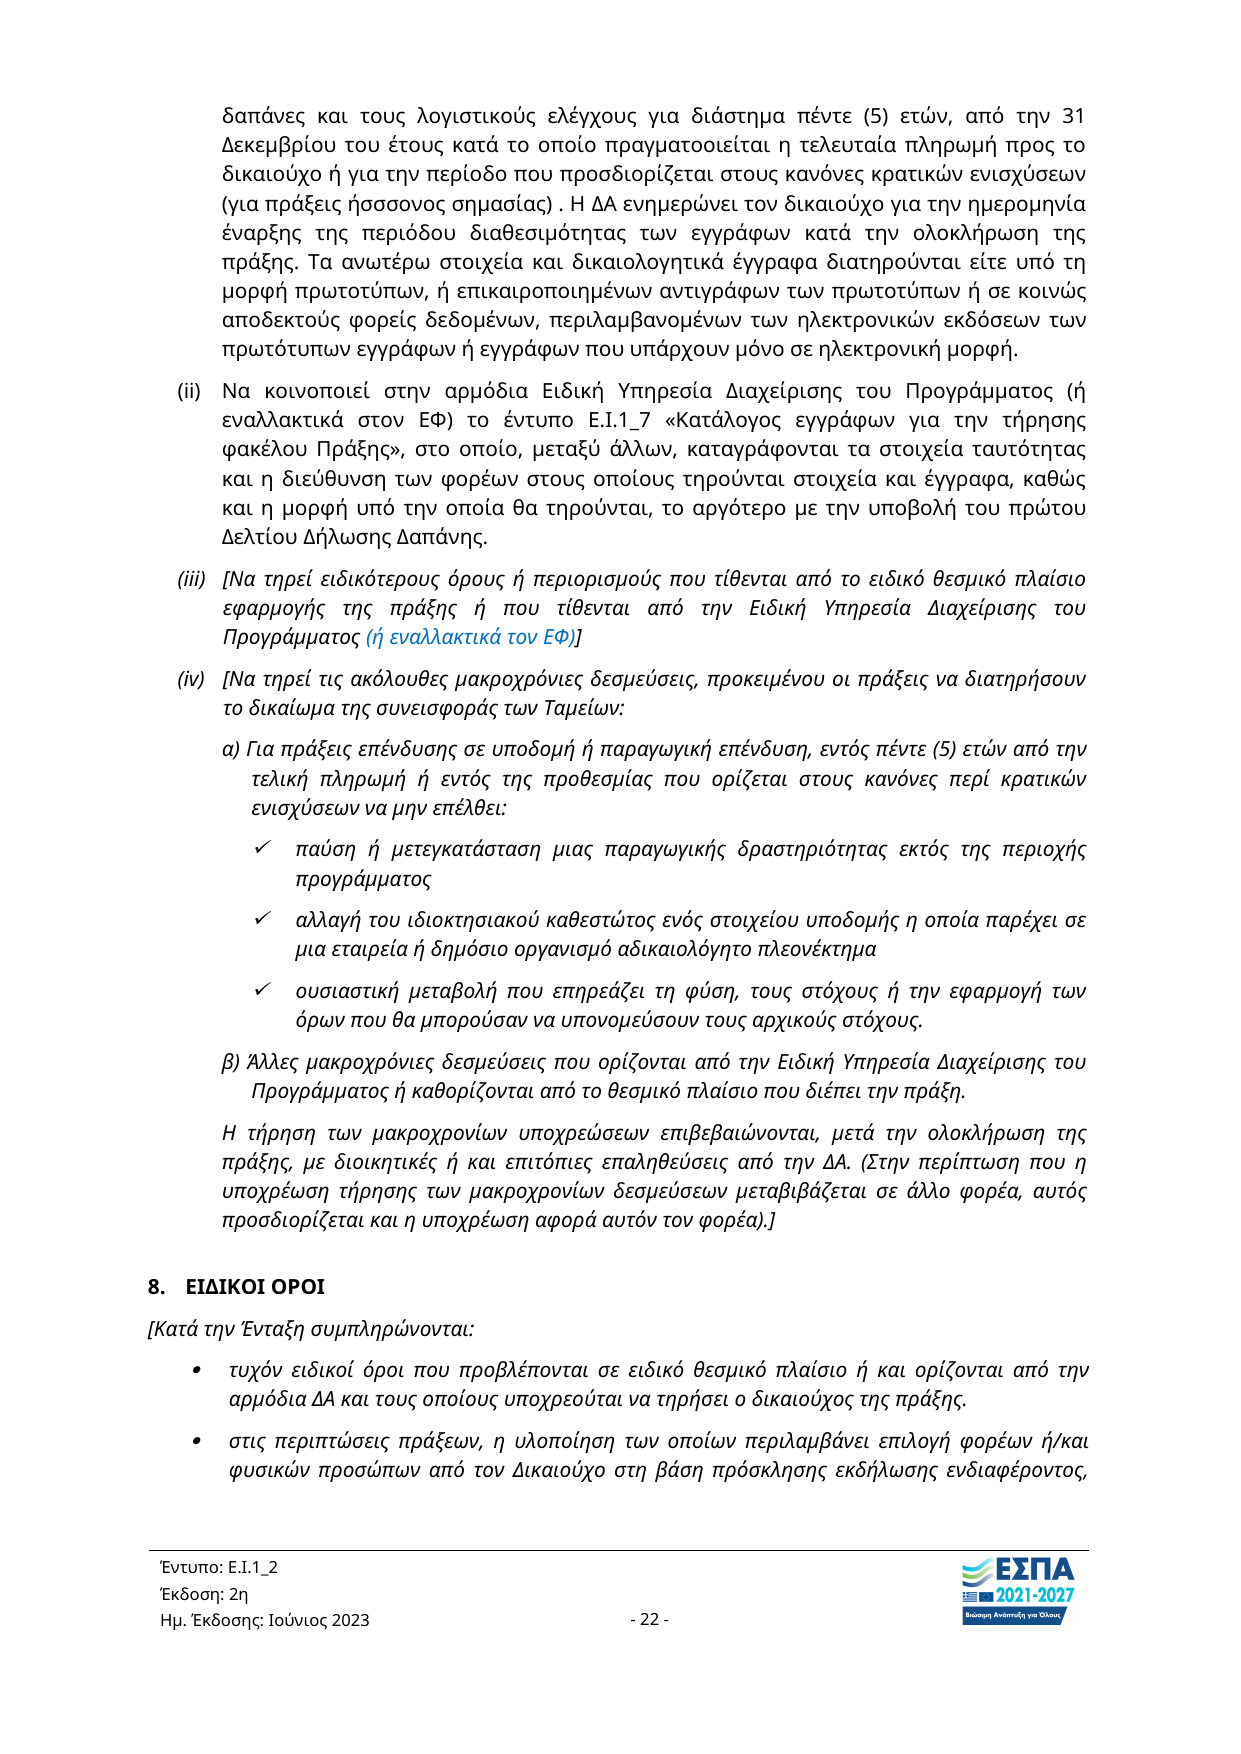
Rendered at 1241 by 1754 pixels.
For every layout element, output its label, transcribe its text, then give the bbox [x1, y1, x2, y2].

list Να κοινοποιεί στην αρμόδια Ειδική Υπηρεσία Διαχείρισης του Προγράμματος (ή εναλλακτικά στον ΕΦ) το έντυπο Ε.Ι.1_7 «Κατάλογος εγγράφων για την τήρησης φακέλου Πράξης», στο οποίο, μεταξύ άλλων, καταγράφονται τα στοιχεία ταυτότητας και η διεύθυνση των φορέων στους οποίους τηρούνται στοιχεία και έγγραφα, καθώς και η μορφή υπό την οποία θα τηρούνται, το αργότερο με την υποβολή του πρώτου Δελτίου Δήλωσης Δαπάνης. [177, 375, 1087, 550]
list ΕΙΔΙΚΟΙ ΟΡΟΙ [148, 1271, 1087, 1300]
list [Να τηρεί ειδικότερους όρους ή περιορισμούς που τίθενται από το ειδικό θεσμικό πλαίσιο εφαρμογής της πράξης ή που τίθενται από την Ειδική Υπηρεσία Διαχείρισης του Προγράμματος (ή εναλλακτικά τον ΕΦ)] [177, 563, 1087, 650]
list [Να τηρεί τις ακόλουθες μακροχρόνιες δεσμεύσεις, προκειμένου οι πράξεις να διατηρήσουν το δικαίωμα της συνεισφοράς των Ταμείων: [177, 663, 1087, 721]
text β) Άλλες μακροχρόνιες δεσμεύσεις που ορίζονται από την Ειδική Υπηρεσία Διαχείρισης του Προγράμματος ή καθορίζονται από το θεσμικό πλαίσιο που διέπει την πράξη. [222, 1046, 1087, 1104]
text Η τήρηση των μακροχρονίων υποχρεώσεων επιβεβαιώνονται, μετά την ολοκλήρωση της πράξης, με διοικητικές ή και επιτόπιες επαληθεύσεις από την ΔΑ. (Στην περίπτωση που η υποχρέωση τήρησης των μακροχρονίων δεσμεύσεων μεταβιβάζεται σε άλλο φορέα, αυτός προσδιορίζεται και η υποχρέωση αφορά αυτόν τον φορέα).] [222, 1117, 1087, 1234]
text [Κατά την Ένταξη συμπληρώνονται: [148, 1313, 1090, 1342]
list αλλαγή του ιδιοκτησιακού καθεστώτος ενός στοιχείου υποδομής η οποία παρέχει σε μια εταιρεία ή δημόσιο οργανισμό αδικαιολόγητο πλεονέκτημα [251, 904, 1087, 963]
list ουσιαστική μεταβολή που επηρεάζει τη φύση, τους στόχους ή την εφαρμογή των όρων που θα μπορούσαν να υπονομεύσουν τους αρχικούς στόχους. [251, 975, 1087, 1034]
list τυχόν ειδικοί όροι που προβλέπονται σε ειδικό θεσμικό πλαίσιο ή και ορίζονται από την αρμόδια ΔΑ και τους οποίους υποχρεούται να τηρήσει ο δικαιούχος της πράξης. [191, 1354, 1090, 1413]
picture [956, 1553, 1079, 1629]
list παύση ή μετεγκατάσταση μιας παραγωγικής δραστηριότητας εκτός της περιοχής προγράμματος [251, 834, 1087, 892]
text α) Για πράξεις επένδυσης σε υποδομή ή παραγωγική επένδυση, εντός πέντε (5) ετών από την τελική πληρωμή ή εντός της προθεσμίας που ορίζεται στους κανόνες περί κρατικών ενισχύσεων να μην επέλθει: [222, 734, 1087, 821]
